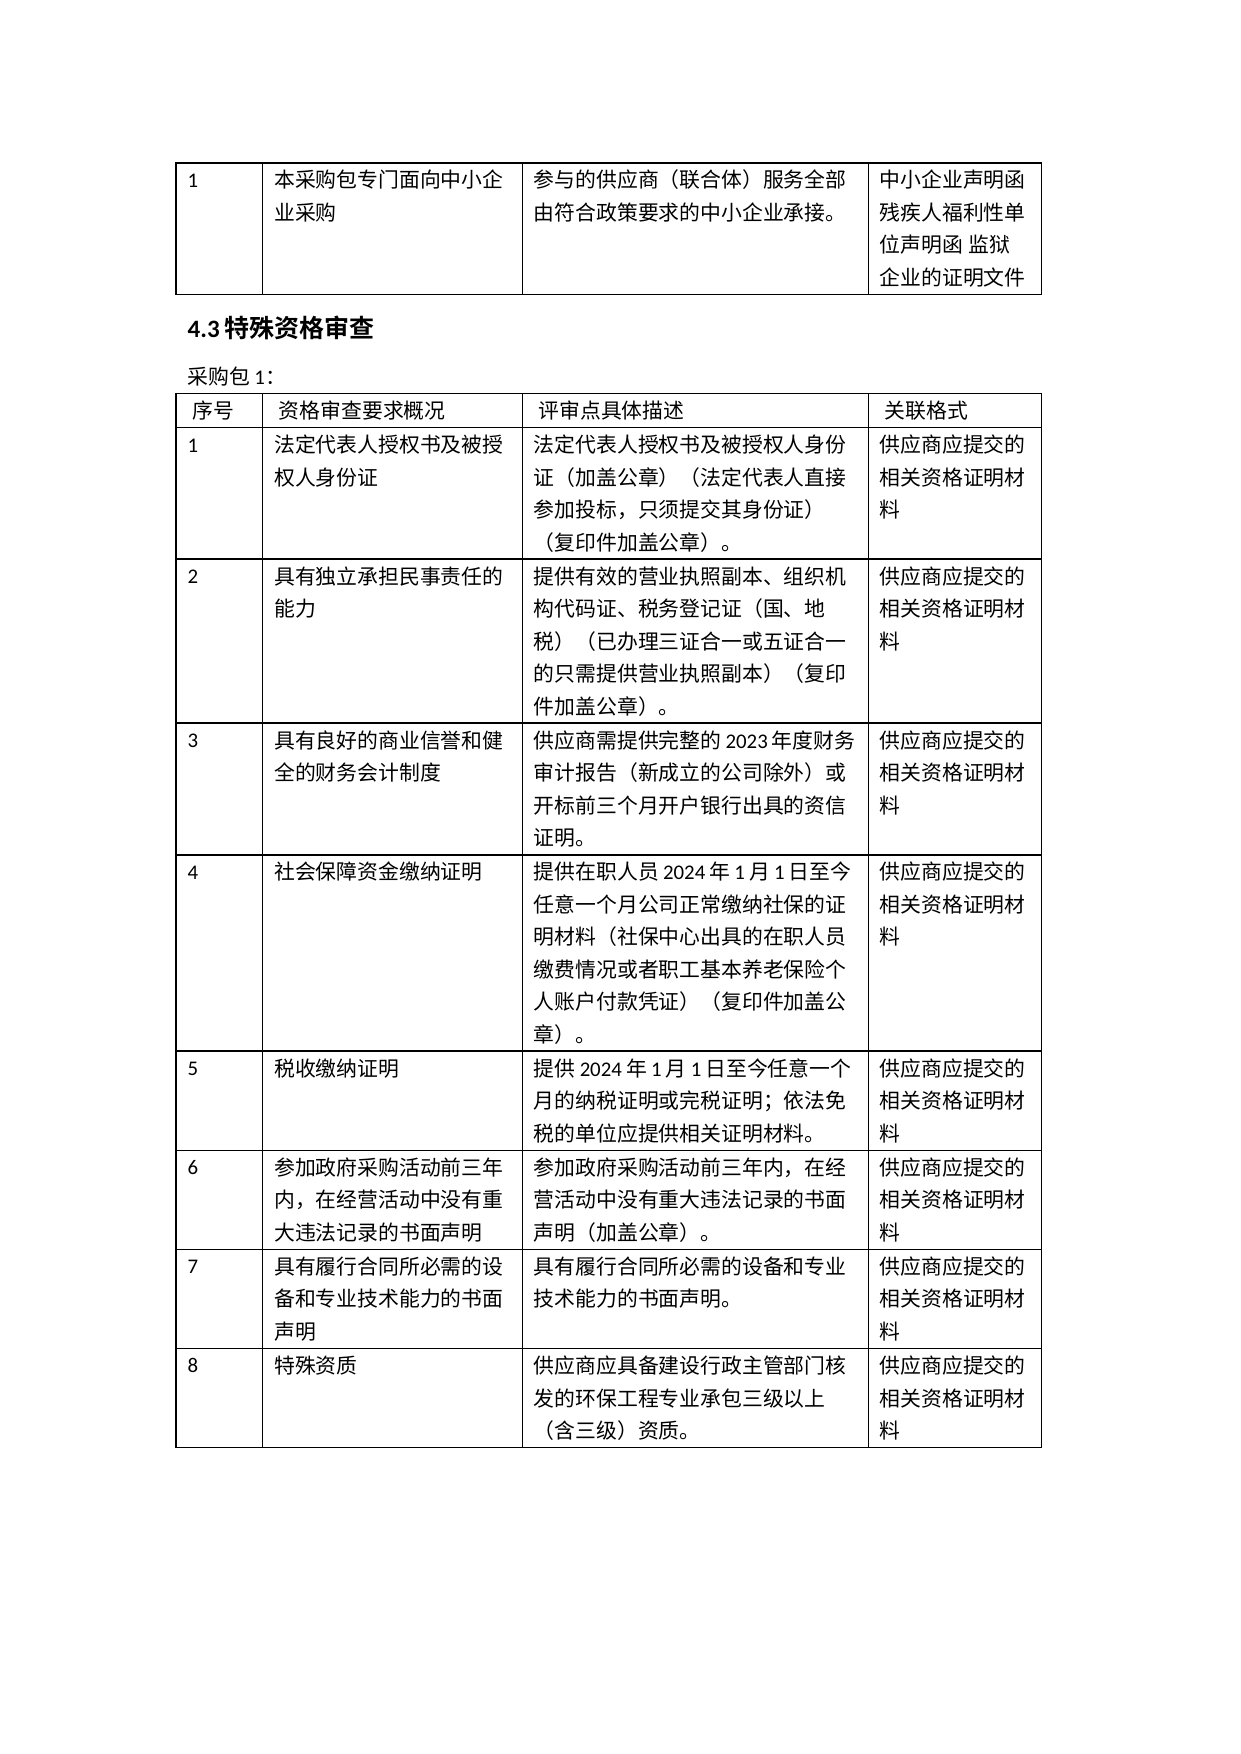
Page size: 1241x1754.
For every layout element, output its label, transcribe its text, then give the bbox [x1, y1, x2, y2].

text 4.3特殊资格审查 [187, 295, 1053, 360]
table_cell 7 [177, 1250, 262, 1348]
table_cell 具有独立承担民事责任的能力 [263, 560, 522, 722]
table_cell 具有良好的商业信誉和健全的财务会计制度 [263, 724, 522, 854]
table_header 评审点具体描述 [523, 394, 868, 427]
table_cell 提供在职人员2024年1月1日至今任意一个月公司正常缴纳社保的证明材料（社保中心出具的在职人员缴费情况或者职工基本养老保险个人账户付款凭证）（复印件加盖公章）。 [523, 856, 868, 1050]
table_cell 特殊资质 [263, 1349, 522, 1447]
table_cell 中小企业声明函 残疾人福利性单位声明函 监狱企业的证明文件 [869, 164, 1041, 293]
table_cell 税收缴纳证明 [263, 1052, 522, 1149]
table_cell 供应商需提供完整的2023年度财务审计报告（新成立的公司除外）或开标前三个月开户银行出具的资信证明。 [523, 724, 868, 854]
table_cell 法定代表人授权书及被授权人身份证 [263, 428, 522, 558]
table_cell 3 [177, 724, 262, 854]
table_header 序号 [177, 394, 262, 427]
table_header 资格审查要求概况 [263, 394, 522, 427]
table_cell 法定代表人授权书及被授权人身份证（加盖公章）（法定代表人直接参加投标，只须提交其身份证）（复印件加盖公章）。 [523, 428, 868, 558]
table_cell 提供2024年1月1日至今任意一个月的纳税证明或完税证明；依法免税的单位应提供相关证明材料。 [523, 1052, 868, 1149]
table_cell 具有履行合同所必需的设备和专业技术能力的书面声明 [263, 1250, 522, 1348]
table_cell 6 [177, 1151, 262, 1248]
table_cell 供应商应提交的相关资格证明材料 [869, 1151, 1041, 1248]
table_cell 4 [177, 856, 262, 1050]
table_cell 参加政府采购活动前三年内，在经营活动中没有重大违法记录的书面声明（加盖公章）。 [523, 1151, 868, 1248]
table_cell 供应商应提交的相关资格证明材料 [869, 560, 1041, 722]
table_cell 供应商应提交的相关资格证明材料 [869, 724, 1041, 854]
table_cell 社会保障资金缴纳证明 [263, 856, 522, 1050]
table_cell 供应商应提交的相关资格证明材料 [869, 856, 1041, 1050]
table_cell 具有履行合同所必需的设备和专业技术能力的书面声明。 [523, 1250, 868, 1348]
table_cell 参与的供应商（联合体）服务全部由符合政策要求的中小企业承接。 [523, 164, 868, 293]
table_cell 本采购包专门面向中小企业采购 [263, 164, 522, 293]
table_cell 1 [177, 428, 262, 558]
table_cell 供应商应提交的相关资格证明材料 [869, 428, 1041, 558]
table_cell 参加政府采购活动前三年内，在经营活动中没有重大违法记录的书面声明 [263, 1151, 522, 1248]
table_cell 5 [177, 1052, 262, 1149]
table_cell 1 [177, 164, 262, 293]
table_cell 供应商应提交的相关资格证明材料 [869, 1349, 1041, 1447]
table_cell 提供有效的营业执照副本、组织机构代码证、税务登记证（国、地税）（已办理三证合一或五证合一的只需提供营业执照副本）（复印件加盖公章）。 [523, 560, 868, 722]
table_cell 供应商应提交的相关资格证明材料 [869, 1052, 1041, 1149]
table_cell 供应商应提交的相关资格证明材料 [869, 1250, 1041, 1348]
text 采购包1： [187, 360, 1053, 393]
table_header 关联格式 [869, 394, 1041, 427]
table_cell 2 [177, 560, 262, 722]
table_cell 8 [177, 1349, 262, 1447]
table_cell 供应商应具备建设行政主管部门核发的环保工程专业承包三级以上（含三级）资质。 [523, 1349, 868, 1447]
